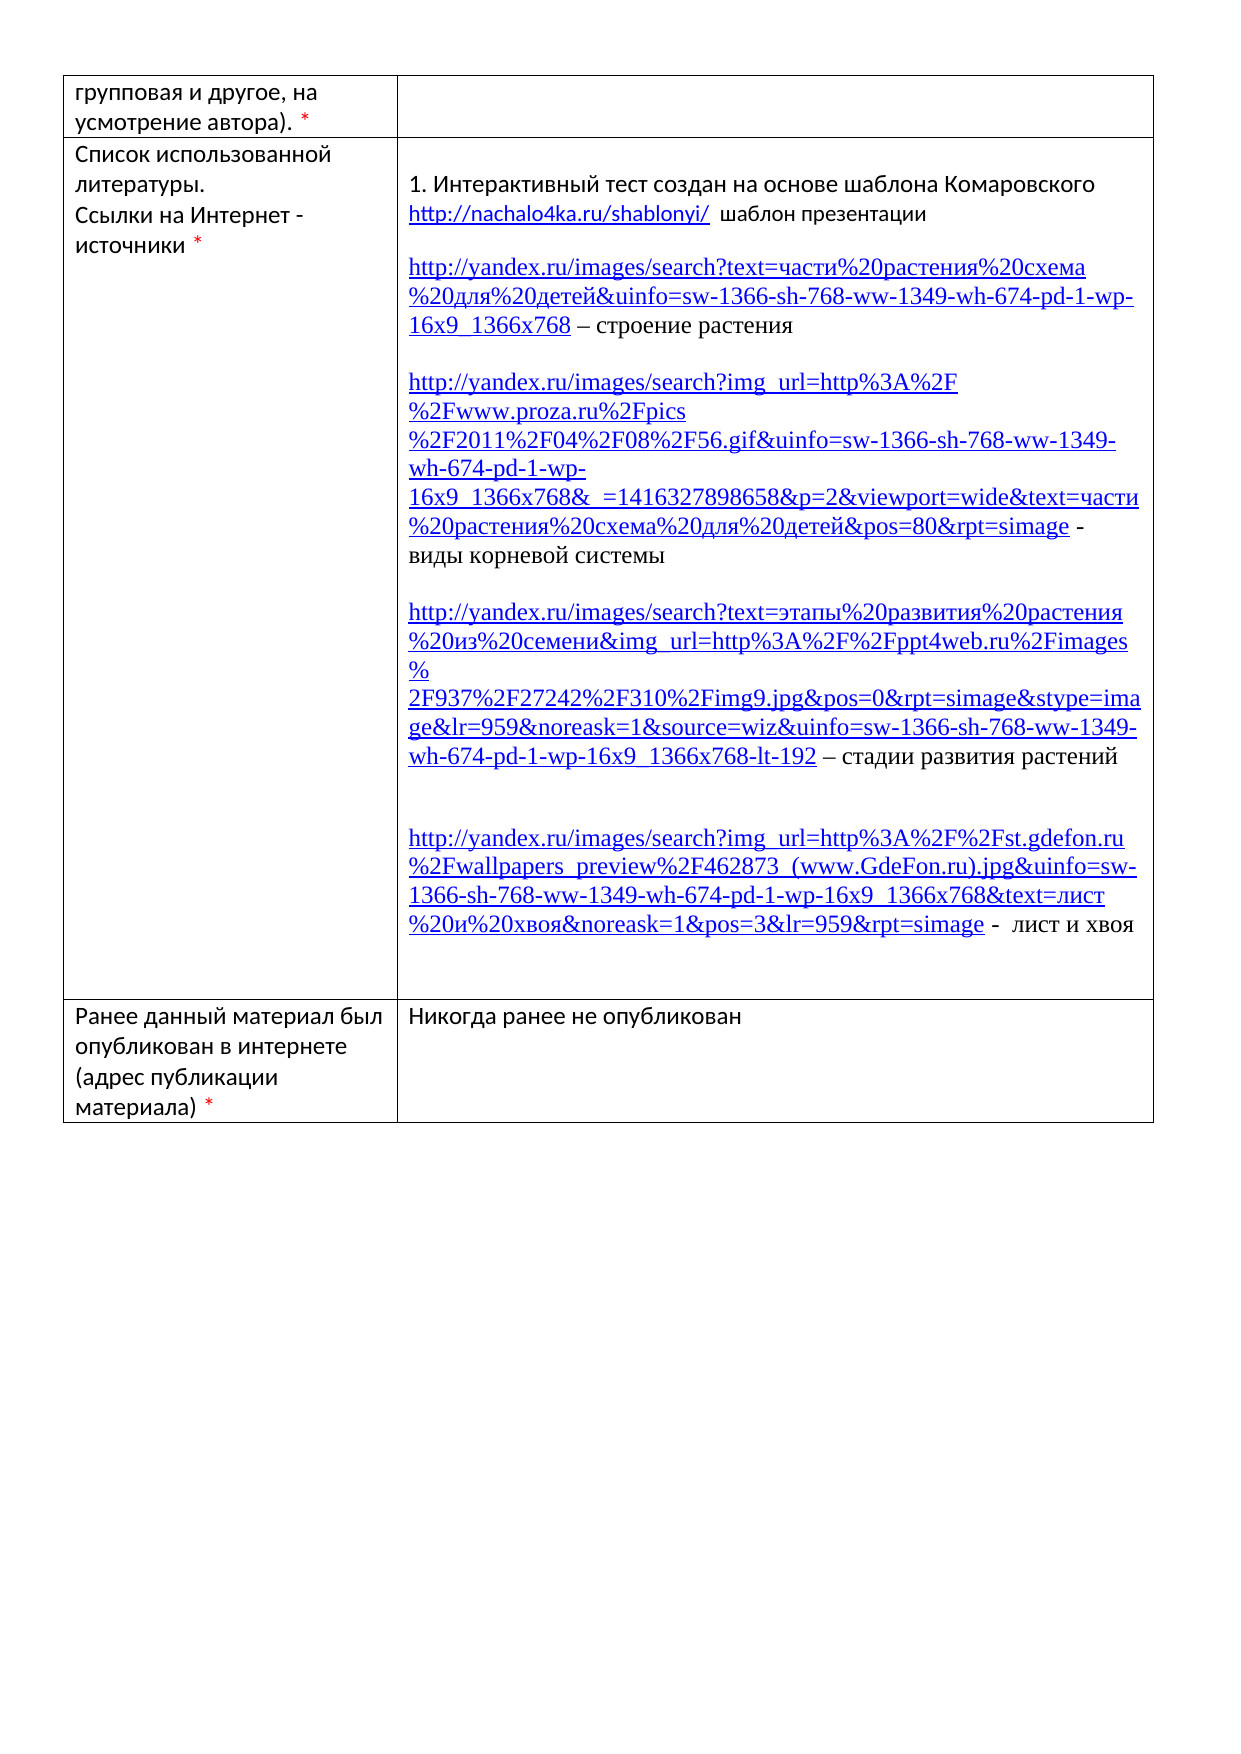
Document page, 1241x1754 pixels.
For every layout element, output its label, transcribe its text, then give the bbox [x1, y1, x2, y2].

table_cell Ранее данный материал был опубликован в интернете (адрес публикации материала) * [64, 1000, 397, 1122]
table_cell 1. Интерактивный тест создан на основе шаблона Комаровского http://nachalo4ka.ru/shablonyi/ шаблон презентации http://yandex.ru/images/search?text=части%20растения%20схема%20для%20детей&uinfo=sw-1366-sh-768-ww-1349-wh-674-pd-1-wp-16x9_1366x768 – строение растения http://yandex.ru/images/search?img_url=http%3A%2F%2Fwww.proza.ru%2Fpics%2F2011%2F04%2F08%2F56.gif&uinfo=sw-1366-sh-768-ww-1349-wh-674-pd-1-wp-16x9_1366x768&_=1416327898658&p=2&viewport=wide&text=части%20растения%20схема%20для%20детей&pos=80&rpt=simage - виды корневой системы http://yandex.ru/images/search?text=этапы%20развития%20растения%20из%20семени&img_url=http%3A%2F%2Fppt4web.ru%2Fimages%2F937%2F27242%2F310%2Fimg9.jpg&pos=0&rpt=simage&stype=image&lr=959&noreask=1&source=wiz&uinfo=sw-1366-sh-768-ww-1349-wh-674-pd-1-wp-16x9_1366x768-lt-192 – стадии развития растений http://yandex.ru/images/search?img_url=http%3A%2F%2Fst.gdefon.ru%2Fwallpapers_preview%2F462873_(www.GdeFon.ru).jpg&uinfo=sw-1366-sh-768-ww-1349-wh-674-pd-1-wp-16x9_1366x768&text=лист%20и%20хвоя&noreask=1&pos=3&lr=959&rpt=simage - лист и хвоя [398, 138, 1153, 999]
table_cell Список использованной литературы. Ссылки на Интернет - источники * [64, 138, 397, 999]
table_cell Никогда ранее не опубликован [398, 1000, 1153, 1122]
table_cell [398, 76, 1153, 137]
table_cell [64, 76, 397, 137]
